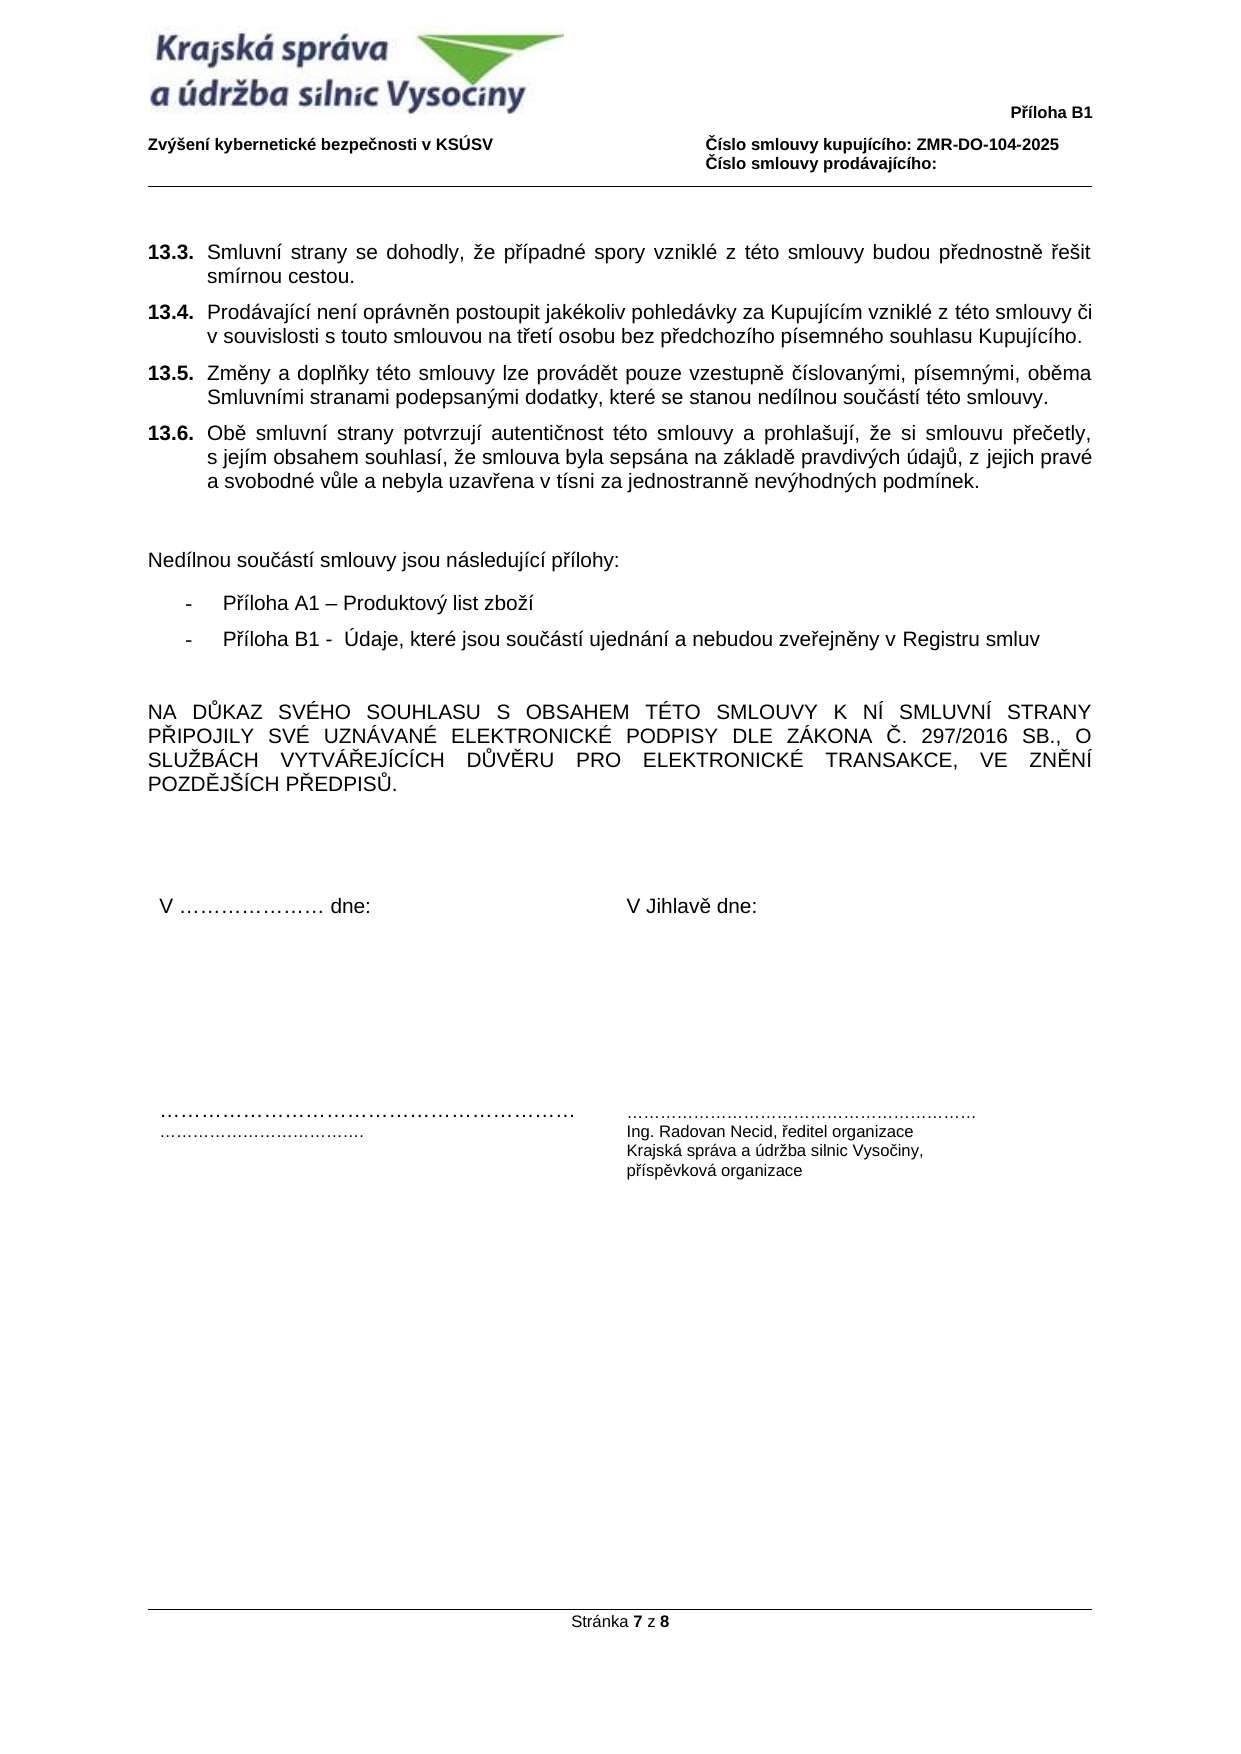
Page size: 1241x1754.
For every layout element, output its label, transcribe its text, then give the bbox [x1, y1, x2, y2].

list Příloha B1 - Údaje, které jsou součástí ujednání a nebudou zveřejněny v Registru smluv [185, 627, 1092, 651]
text Nedílnou součástí smlouvy jsou následující přílohy: [148, 548, 1092, 572]
table_header V Jihlavě dne: [615, 881, 1081, 930]
list Prodávající není oprávněn postoupit jakékoliv pohledávky za Kupujícím vzniklé z této smlouvy či v souvislosti s touto smlouvou na třetí osobu bez předchozího písemného souhlasu Kupujícího. [148, 300, 1092, 348]
table_header V ………………… dne: [148, 881, 615, 930]
picture [148, 26, 564, 114]
table_cell …………………………………………………… ………………………………. [148, 930, 615, 1179]
table_cell ……………………………………………………… Ing. Radovan Necid, ředitel organizace Krajská správa a údržba silnic Vysočiny, příspěvková organizace [615, 930, 1081, 1179]
list Smluvní strany se dohodly, že případné spory vzniklé z této smlouvy budou přednostně řešit smírnou cestou. [148, 240, 1092, 288]
text NA DŮKAZ SVÉHO SOUHLASU S OBSAHEM TÉTO SMLOUVY K NÍ SMLUVNÍ STRANY PŘIPOJILY SVÉ UZNÁVANÉ ELEKTRONICKÉ PODPISY DLE ZÁKONA Č. 297/2016 SB., O SLUŽBÁCH VYTVÁŘEJÍCÍCH DŮVĚRU PRO ELEKTRONICKÉ TRANSAKCE, VE ZNĚNÍ POZDĚJŠÍCH PŘEDPISŮ. [148, 700, 1092, 796]
list Příloha A1 – Produktový list zboží [185, 590, 1092, 614]
list Obě smluvní strany potvrzují autentičnost této smlouvy a prohlašují, že si smlouvu přečetly, s jejím obsahem souhlasí, že smlouva byla sepsána na základě pravdivých údajů, z jejich pravé a svobodné vůle a nebyla uzavřena v tísni za jednostranně nevýhodných podmínek. [148, 421, 1092, 493]
list Změny a doplňky této smlouvy lze provádět pouze vzestupně číslovanými, písemnými, oběma Smluvními stranami podepsanými dodatky, které se stanou nedílnou součástí této smlouvy. [148, 361, 1092, 408]
